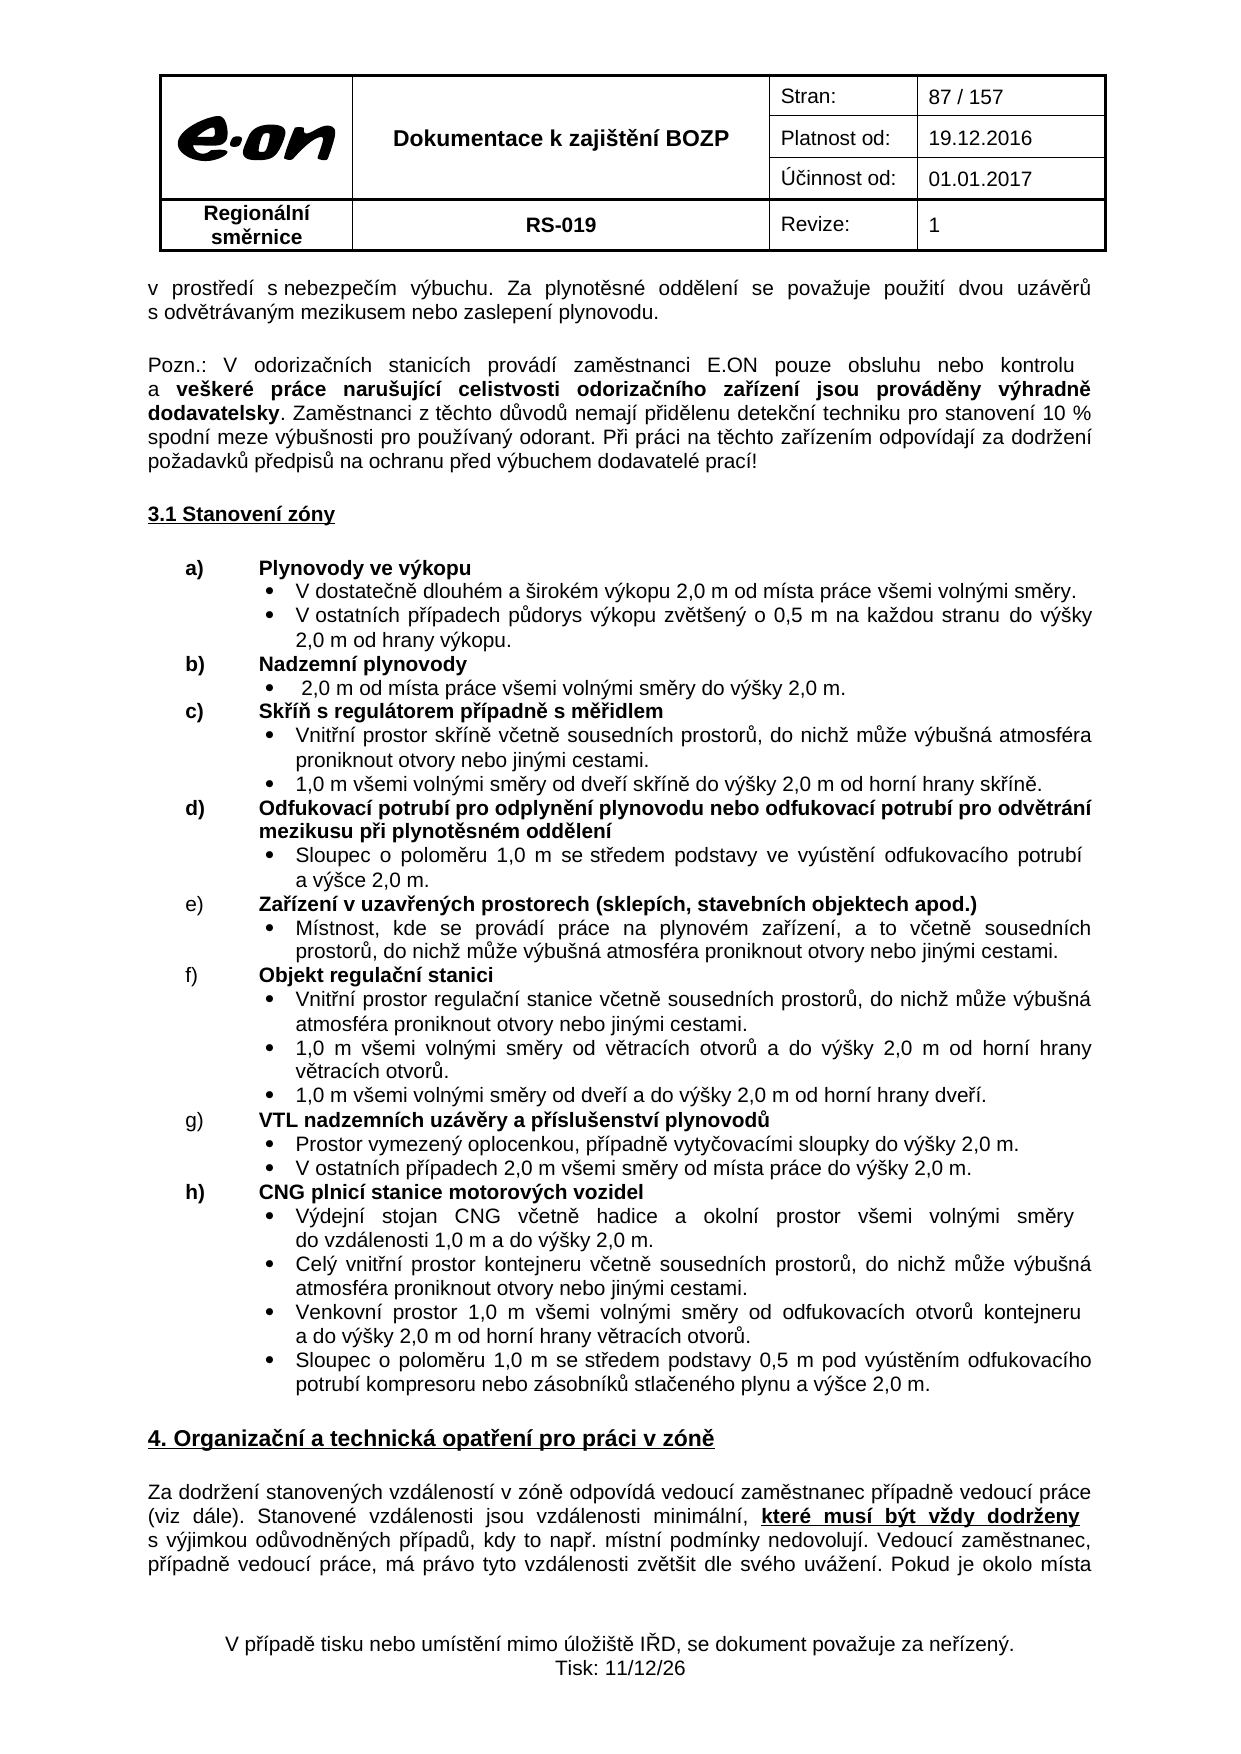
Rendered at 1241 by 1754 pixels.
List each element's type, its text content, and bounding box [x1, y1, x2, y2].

list Odfukovací potrubí pro odplynění plynovodu nebo odfukovací potrubí pro odvětrání mezikusu při plynotěsném oddělení [185, 795, 1092, 843]
list Celý vnitřní prostor kontejneru včetně sousedních prostorů, do nichž může výbušná atmosféra proniknout otvory nebo jinými cestami. [266, 1251, 1092, 1299]
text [148, 1480, 1092, 1576]
list V ostatních případech 2,0 m všemi směry od místa práce do výšky 2,0 m. [266, 1155, 1092, 1179]
list Objekt regulační stanici [185, 963, 1092, 987]
list Skříň s regulátorem případně s měřidlem [185, 699, 1092, 723]
list VTL nadzemních uzávěry a příslušenství plynovodů [185, 1107, 1092, 1131]
list Plynovody ve výkopu [185, 555, 1092, 579]
title Pozn.: V odorizačních stanicích provádí zaměstnanci E.ON pouze obsluhu nebo kontrolu a veškeré práce narušující celistvosti odorizačního zařízení jsou prováděny výhradně dodavatelsky. Zaměstnanci z těchto důvodů nemají přidělenu detekční techniku pro stanovení 10 % spodní meze výbušnosti pro používaný odorant. Při práci na těchto zařízením odpovídají za dodržení požadavků předpisů na ochranu před výbuchem dodavatelé prací! [148, 353, 1092, 473]
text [148, 276, 1092, 324]
text 3.1 Stanovení zóny [148, 502, 1092, 526]
list Vnitřní prostor regulační stanice včetně sousedních prostorů, do nichž může výbušná atmosféra proniknout otvory nebo jinými cestami. [266, 987, 1092, 1035]
list 1,0 m všemi volnými směry od dveří skříně do výšky 2,0 m od horní hrany skříně. [266, 771, 1092, 795]
list Zařízení v uzavřených prostorech (sklepích, stavebních objektech apod.) [185, 891, 1092, 915]
list Venkovní prostor 1,0 m všemi volnými směry od odfukovacích otvorů kontejneru a do výšky 2,0 m od horní hrany větracích otvorů. [266, 1299, 1092, 1347]
list Sloupec o poloměru 1,0 m se středem podstavy 0,5 m pod vyústěním odfukovacího potrubí kompresoru nebo zásobníků stlačeného plynu a výšce 2,0 m. [266, 1347, 1092, 1396]
list Místnost, kde se provádí práce na plynovém zařízení, a to včetně sousedních prostorů, do nichž může výbušná atmosféra proniknout otvory nebo jinými cestami. [266, 915, 1092, 963]
list CNG plnicí stanice motorových vozidel [185, 1179, 1092, 1203]
list 1,0 m všemi volnými směry od dveří a do výšky 2,0 m od horní hrany dveří. [266, 1083, 1092, 1107]
list 1,0 m všemi volnými směry od větracích otvorů a do výšky 2,0 m od horní hrany větracích otvorů. [266, 1035, 1092, 1083]
list Vnitřní prostor skříně včetně sousedních prostorů, do nichž může výbušná atmosféra proniknout otvory nebo jinými cestami. [266, 723, 1092, 771]
list Sloupec o poloměru 1,0 m se středem podstavy ve vyústění odfukovacího potrubí a výšce 2,0 m. [266, 843, 1092, 891]
list Výdejní stojan CNG včetně hadice a okolní prostor všemi volnými směry do vzdálenosti 1,0 m a do výšky 2,0 m. [266, 1203, 1092, 1251]
list Nadzemní plynovody [185, 651, 1092, 675]
list 2,0 m od místa práce všemi volnými směry do výšky 2,0 m. [266, 675, 1092, 699]
list Prostor vymezený oplocenkou, případně vytyčovacími sloupky do výšky 2,0 m. [266, 1131, 1092, 1155]
list V dostatečně dlouhém a širokém výkopu 2,0 m od místa práce všemi volnými směry. [266, 579, 1092, 603]
list V ostatních případech půdorys výkopu zvětšený o 0,5 m na každou stranu do výšky 2,0 m od hrany výkopu. [266, 603, 1092, 651]
title 4. Organizační a technická opatření pro práci v zóně [148, 1425, 1092, 1451]
